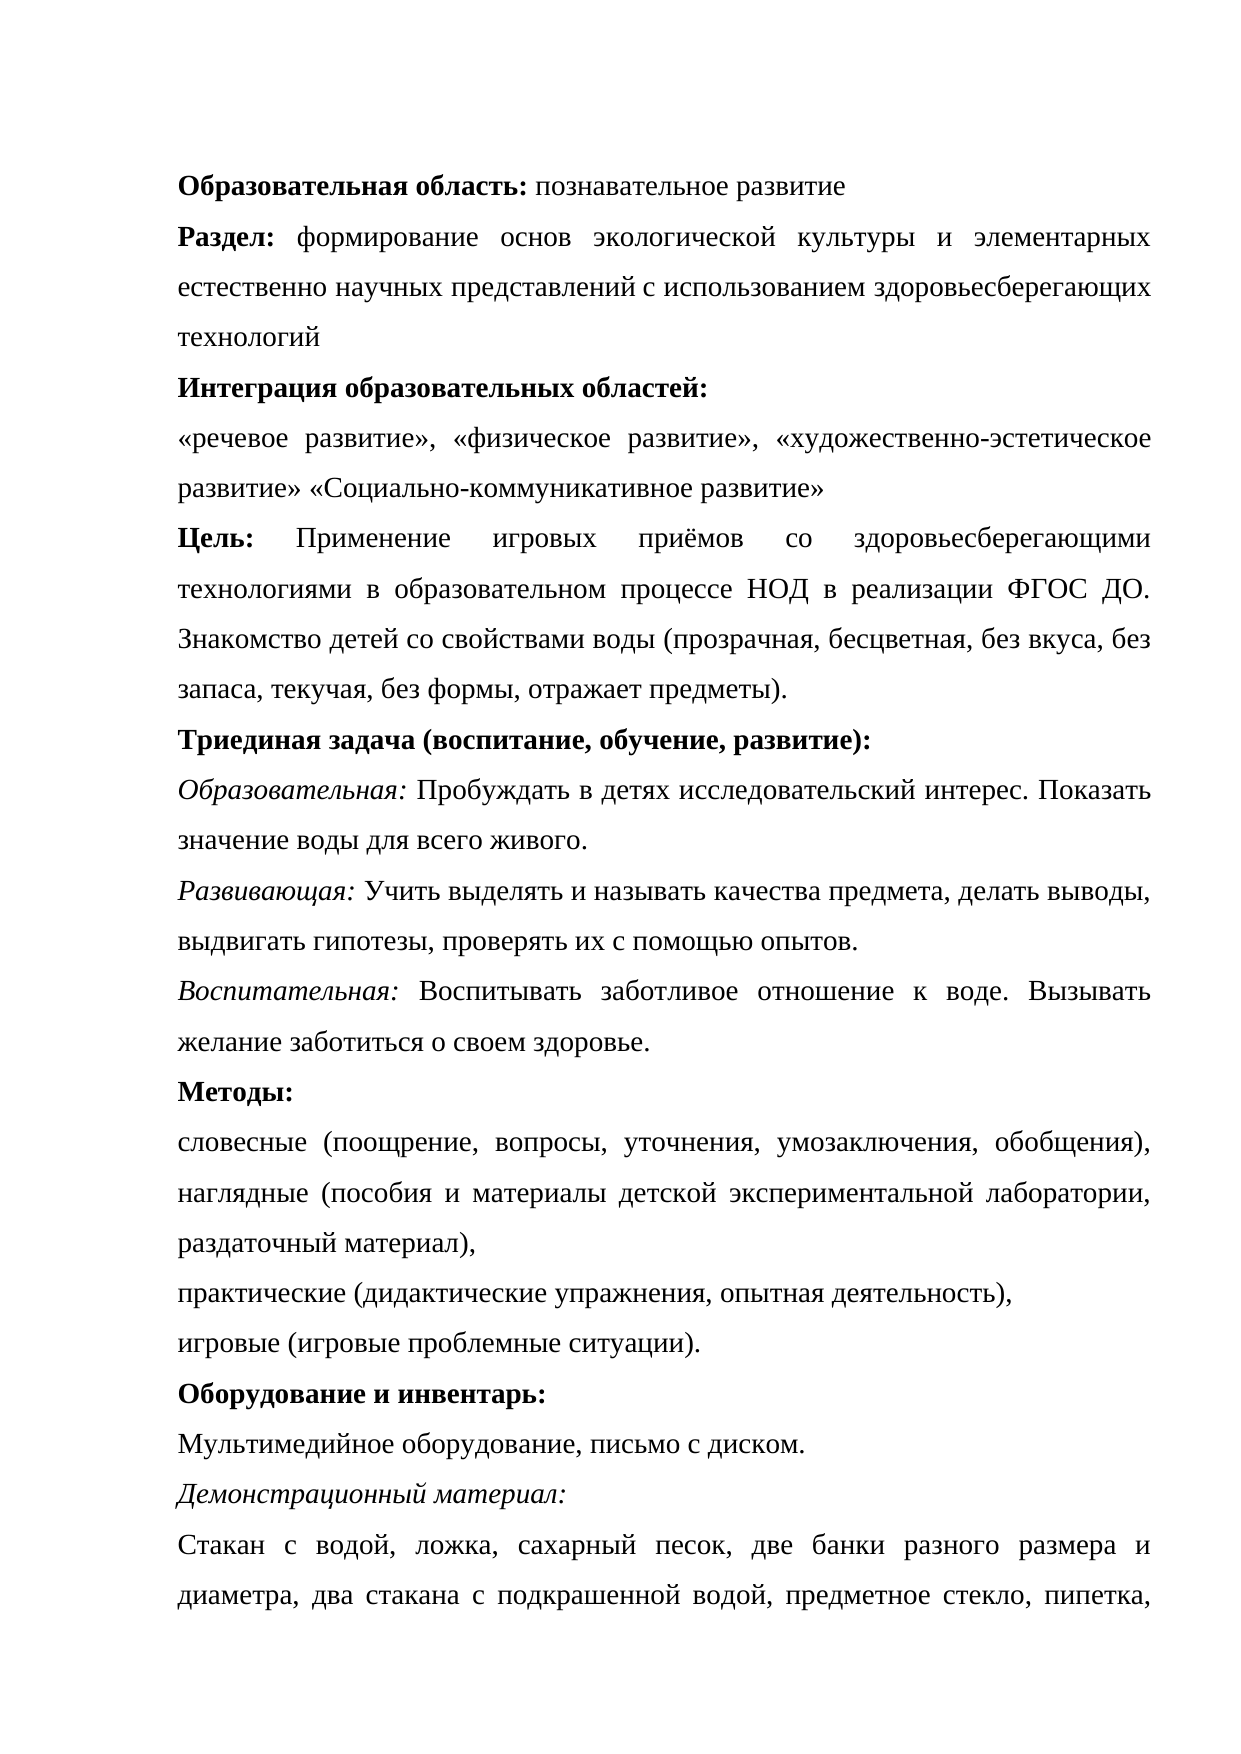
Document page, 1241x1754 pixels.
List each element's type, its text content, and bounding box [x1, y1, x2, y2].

text Методы: [177, 1074, 1152, 1108]
text практические (дидактические упражнения, опытная деятельность), [177, 1275, 1152, 1309]
text Образовательная: Пробуждать в детях исследовательский интерес. Показать значение воды для всего живого. [177, 772, 1152, 856]
text Оборудование и инвентарь: [177, 1376, 1152, 1409]
text словесные (поощрение, вопросы, уточнения, умозаключения, обобщения), наглядные (пособия и материалы детской экспериментальной лаборатории, раздаточный материал), [177, 1124, 1152, 1258]
text Цель: Применение игровых приёмов со здоровьесберегающими технологиями в образовательном процессе НОД в реализации ФГОС ДО. Знакомство детей со свойствами воды (прозрачная, бесцветная, без вкуса, без запаса, текучая, без формы, отражает предметы). [177, 521, 1152, 705]
text Интеграция образовательных областей: [177, 370, 1152, 403]
text Раздел: формирование основ экологической культуры и элементарных естественно научных представлений с использованием здоровьесберегающих технологий [177, 219, 1152, 353]
text Мультимедийное оборудование, письмо с диском. [177, 1426, 1152, 1460]
text Образовательная область: познавательное развитие [177, 168, 1152, 202]
text Воспитательная: Воспитывать заботливое отношение к воде. Вызывать желание заботиться о своем здоровье. [177, 973, 1152, 1057]
text игровые (игровые проблемные ситуации). [177, 1326, 1152, 1359]
text Развивающая: Учить выделять и называть качества предмета, делать выводы, выдвигать гипотезы, проверять их с помощью опытов. [177, 873, 1152, 957]
text Демонстрационный материал: [177, 1477, 1152, 1510]
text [177, 1527, 1152, 1611]
text «речевое развитие», «физическое развитие», «художественно-эстетическое развитие» «Социально-коммуникативное развитие» [177, 420, 1152, 504]
text Триединая задача (воспитание, обучение, развитие): [177, 722, 1152, 755]
